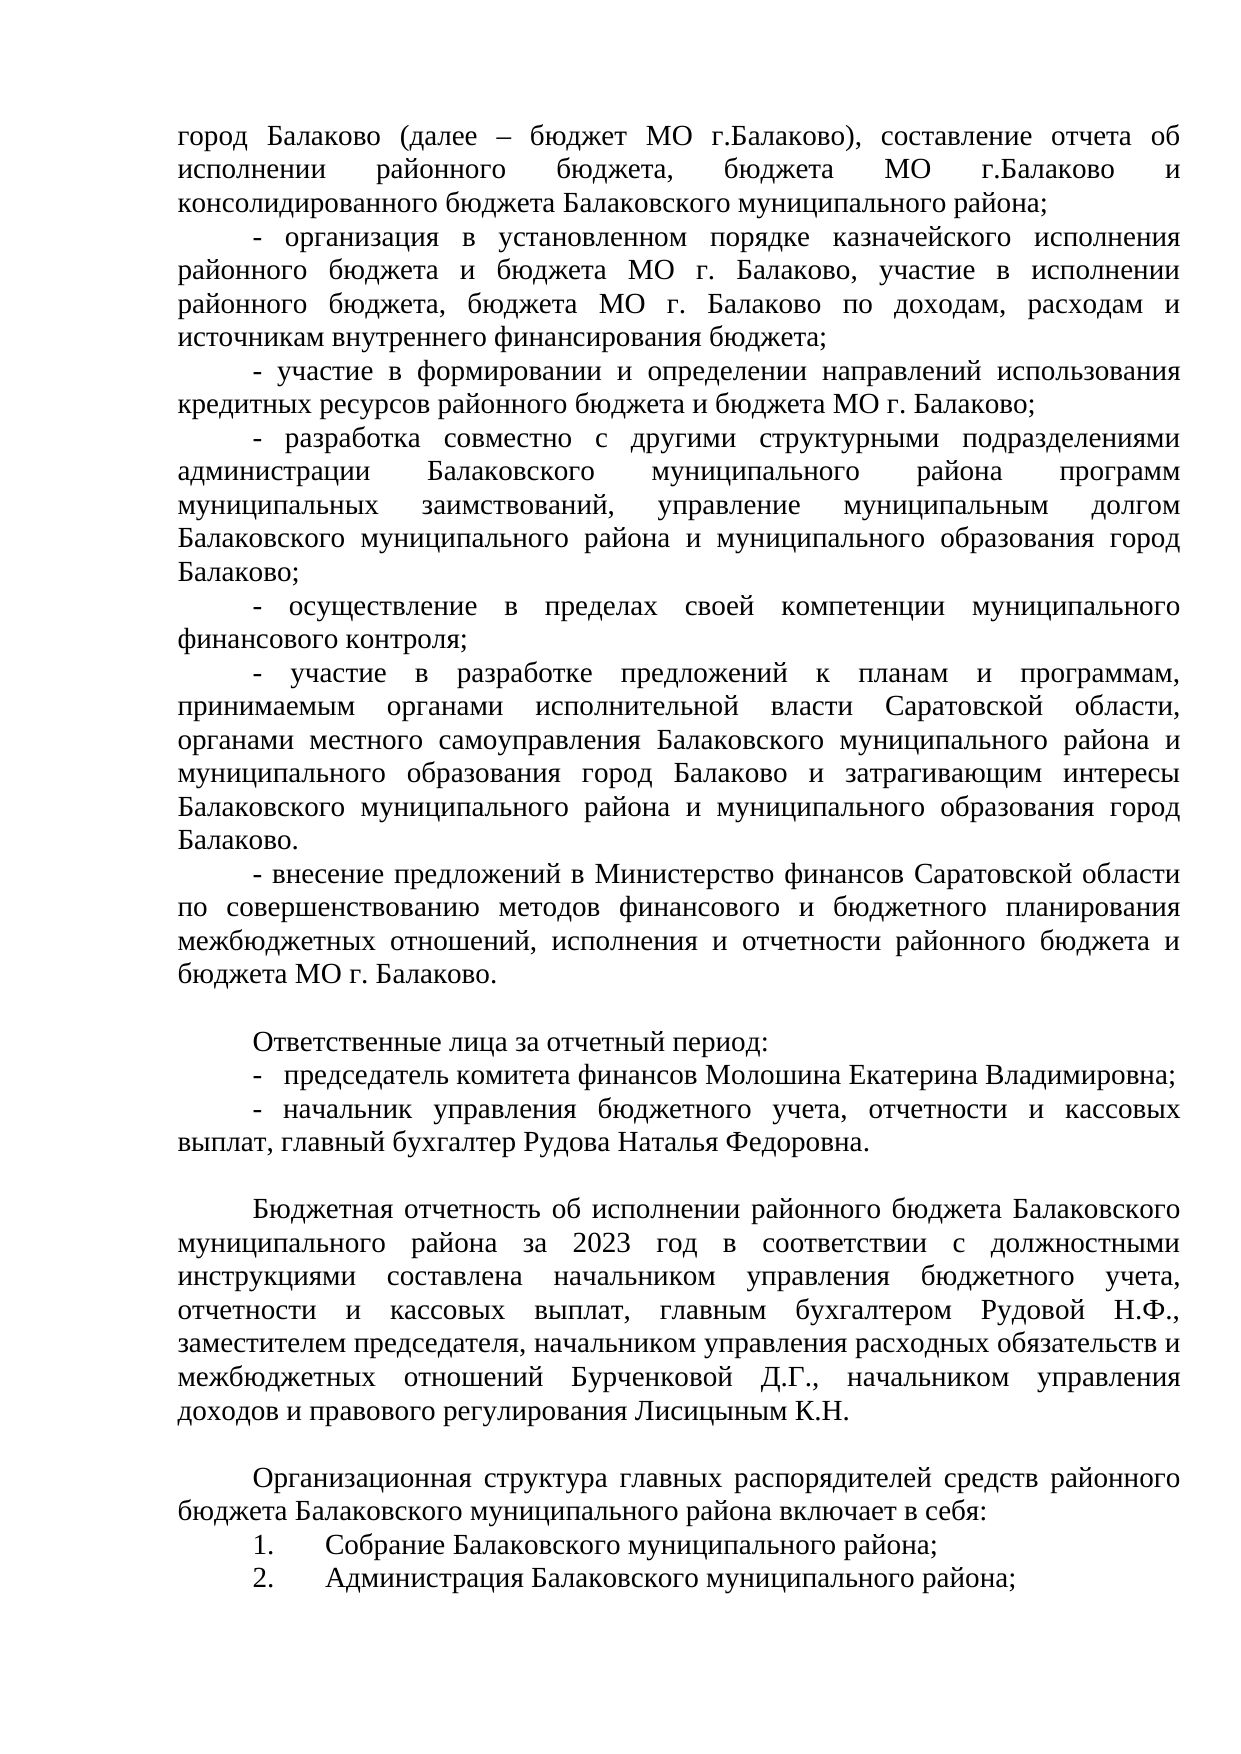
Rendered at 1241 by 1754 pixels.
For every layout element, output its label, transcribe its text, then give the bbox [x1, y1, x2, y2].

text Организационная структура главных распорядителей средств районного бюджета Балаковского муниципального района включает в себя: [177, 1460, 1181, 1527]
text - разработка совместно с другими структурными подразделениями администрации Балаковского муниципального района программ муниципальных заимствований, управление муниципальным долгом Балаковского муниципального района и муниципального образования город Балаково; [177, 420, 1181, 588]
text - председатель комитета финансов Молошина Екатерина Владимировна; [177, 1057, 1181, 1091]
list Администрация Балаковского муниципального района; [177, 1560, 1181, 1594]
text - осуществление в пределах своей компетенции муниципального финансового контроля; [177, 588, 1181, 655]
text - организация в установленном порядке казначейского исполнения районного бюджета и бюджета МО г. Балаково, участие в исполнении районного бюджета, бюджета МО г. Балаково по доходам, расходам и источникам внутреннего финансирования бюджета; [177, 219, 1181, 353]
text - участие в формировании и определении направлений использования кредитных ресурсов районного бюджета и бюджета МО г. Балаково; [177, 353, 1181, 420]
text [177, 118, 1181, 219]
text Ответственные лица за отчетный период: [177, 1024, 1181, 1057]
text - участие в разработке предложений к планам и программам, принимаемым органами исполнительной власти Саратовской области, органами местного самоуправления Балаковского муниципального района и муниципального образования город Балаково и затрагивающим интересы Балаковского муниципального района и муниципального образования город Балаково. [177, 655, 1181, 856]
text - начальник управления бюджетного учета, отчетности и кассовых выплат, главный бухгалтер Рудова Наталья Федоровна. [177, 1091, 1181, 1158]
list Собрание Балаковского муниципального района; [177, 1527, 1181, 1560]
text Бюджетная отчетность об исполнении районного бюджета Балаковского муниципального района за 2023 год в соответствии с должностными инструкциями составлена начальником управления бюджетного учета, отчетности и кассовых выплат, главным бухгалтером Рудовой Н.Ф., заместителем председателя, начальником управления расходных обязательств и межбюджетных отношений Бурченковой Д.Г., начальником управления доходов и правового регулирования Лисицыным К.Н. [177, 1191, 1181, 1426]
text - внесение предложений в Министерство финансов Саратовской области по совершенствованию методов финансового и бюджетного планирования межбюджетных отношений, исполнения и отчетности районного бюджета и бюджета МО г. Балаково. [177, 856, 1181, 990]
